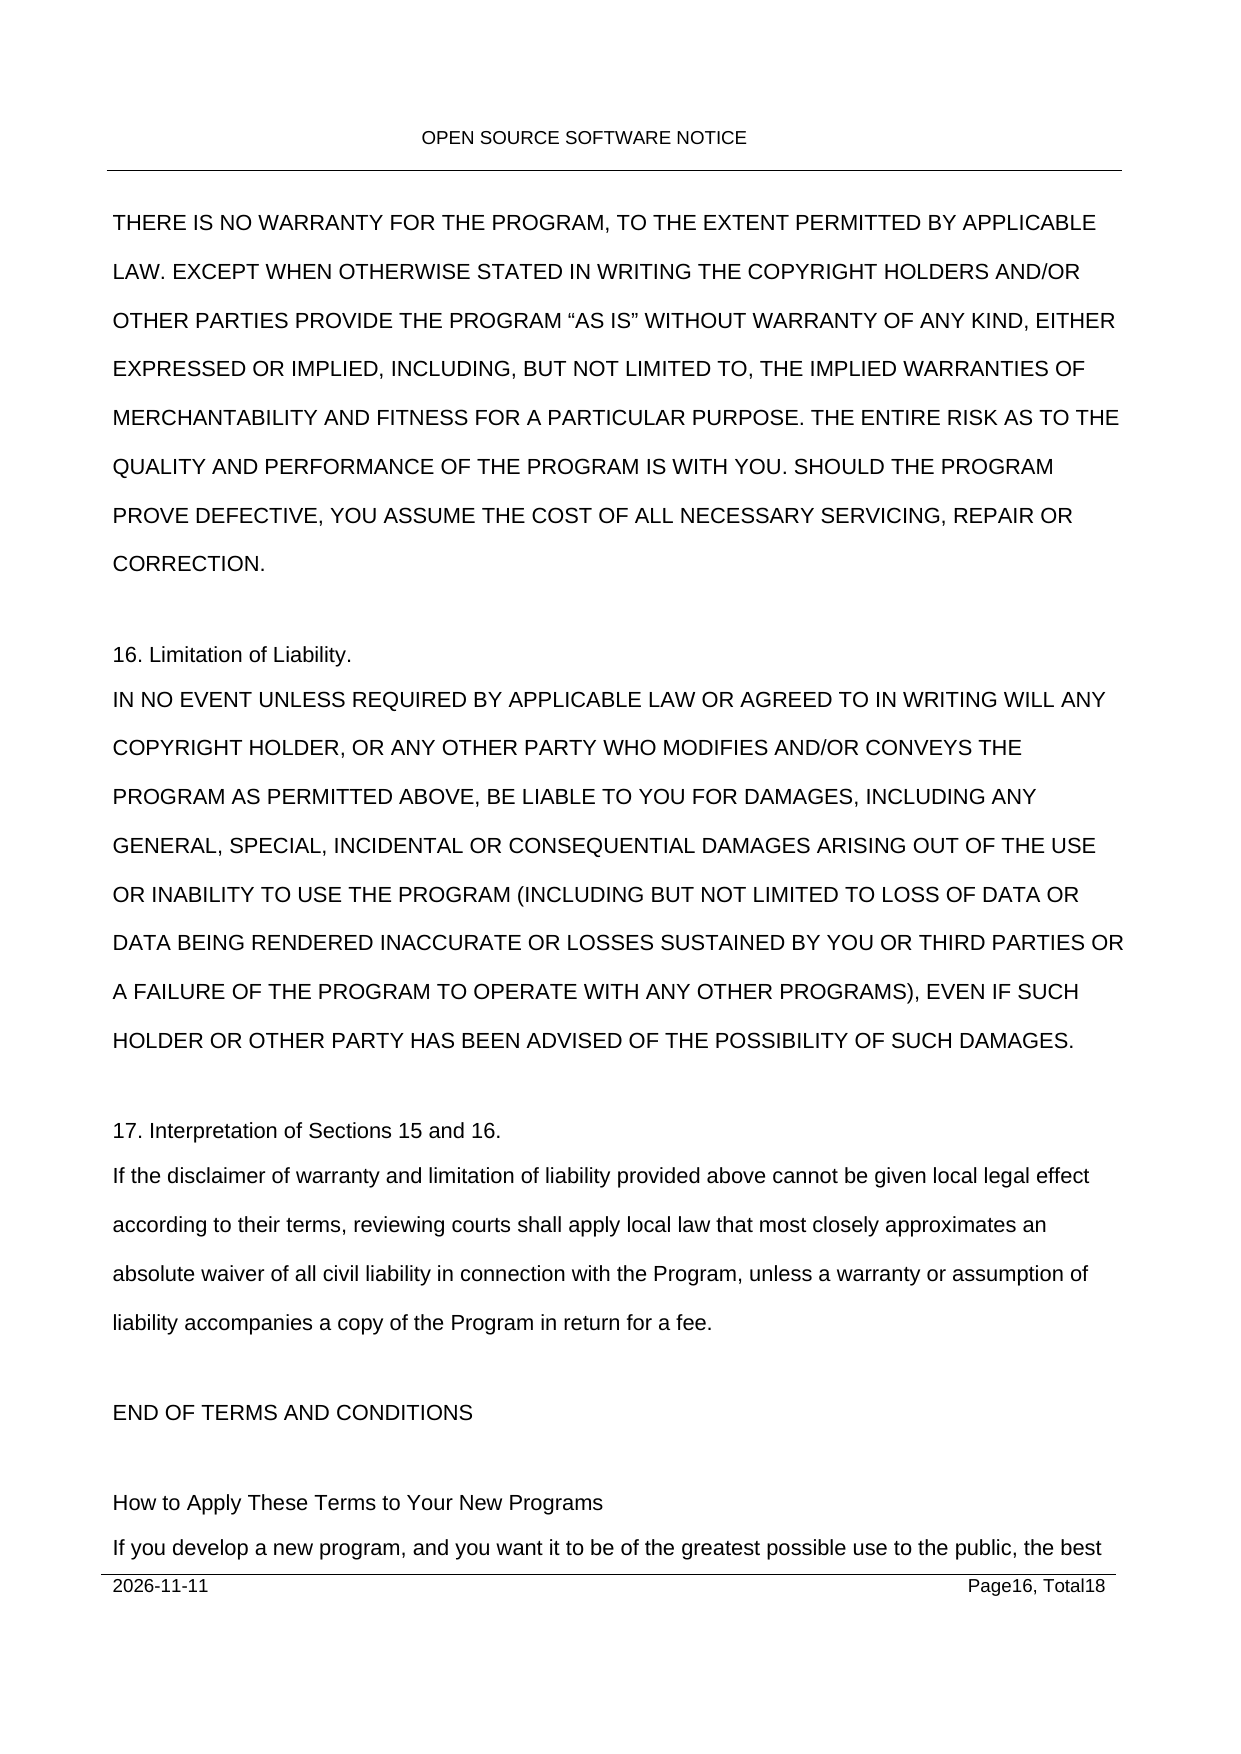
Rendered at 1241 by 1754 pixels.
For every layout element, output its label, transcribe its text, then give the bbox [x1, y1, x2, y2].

text END OF TERMS AND CONDITIONS [112, 1396, 1128, 1428]
text THERE IS NO WARRANTY FOR THE PROGRAM, TO THE EXTENT PERMITTED BY APPLICABLE LAW. EXCEPT WHEN OTHERWISE STATED IN WRITING THE COPYRIGHT HOLDERS AND/OR OTHER PARTIES PROVIDE THE PROGRAM “AS IS” WITHOUT WARRANTY OF ANY KIND, EITHER EXPRESSED OR IMPLIED, INCLUDING, BUT NOT LIMITED TO, THE IMPLIED WARRANTIES OF MERCHANTABILITY AND FITNESS FOR A PARTICULAR PURPOSE. THE ENTIRE RISK AS TO THE QUALITY AND PERFORMANCE OF THE PROGRAM IS WITH YOU. SHOULD THE PROGRAM PROVE DEFECTIVE, YOU ASSUME THE COST OF ALL NECESSARY SERVICING, REPAIR OR CORRECTION. [112, 206, 1128, 580]
text 17. Interpretation of Sections 15 and 16. [112, 1114, 1128, 1147]
text IN NO EVENT UNLESS REQUIRED BY APPLICABLE LAW OR AGREED TO IN WRITING WILL ANY COPYRIGHT HOLDER, OR ANY OTHER PARTY WHO MODIFIES AND/OR CONVEYS THE PROGRAM AS PERMITTED ABOVE, BE LIABLE TO YOU FOR DAMAGES, INCLUDING ANY GENERAL, SPECIAL, INCIDENTAL OR CONSEQUENTIAL DAMAGES ARISING OUT OF THE USE OR INABILITY TO USE THE PROGRAM (INCLUDING BUT NOT LIMITED TO LOSS OF DATA OR DATA BEING RENDERED INACCURATE OR LOSSES SUSTAINED BY YOU OR THIRD PARTIES OR A FAILURE OF THE PROGRAM TO OPERATE WITH ANY OTHER PROGRAMS), EVEN IF SUCH HOLDER OR OTHER PARTY HAS BEEN ADVISED OF THE POSSIBILITY OF SUCH DAMAGES. [112, 683, 1128, 1057]
text How to Apply These Terms to Your New Programs [112, 1486, 1128, 1519]
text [112, 1531, 1128, 1564]
text 16. Limitation of Liability. [112, 638, 1128, 670]
text If the disclaimer of warranty and limitation of liability provided above cannot be given local legal effect according to their terms, reviewing courts shall apply local law that most closely approximates an absolute waiver of all civil liability in connection with the Program, unless a warranty or assumption of liability accompanies a copy of the Program in return for a fee. [112, 1159, 1128, 1338]
